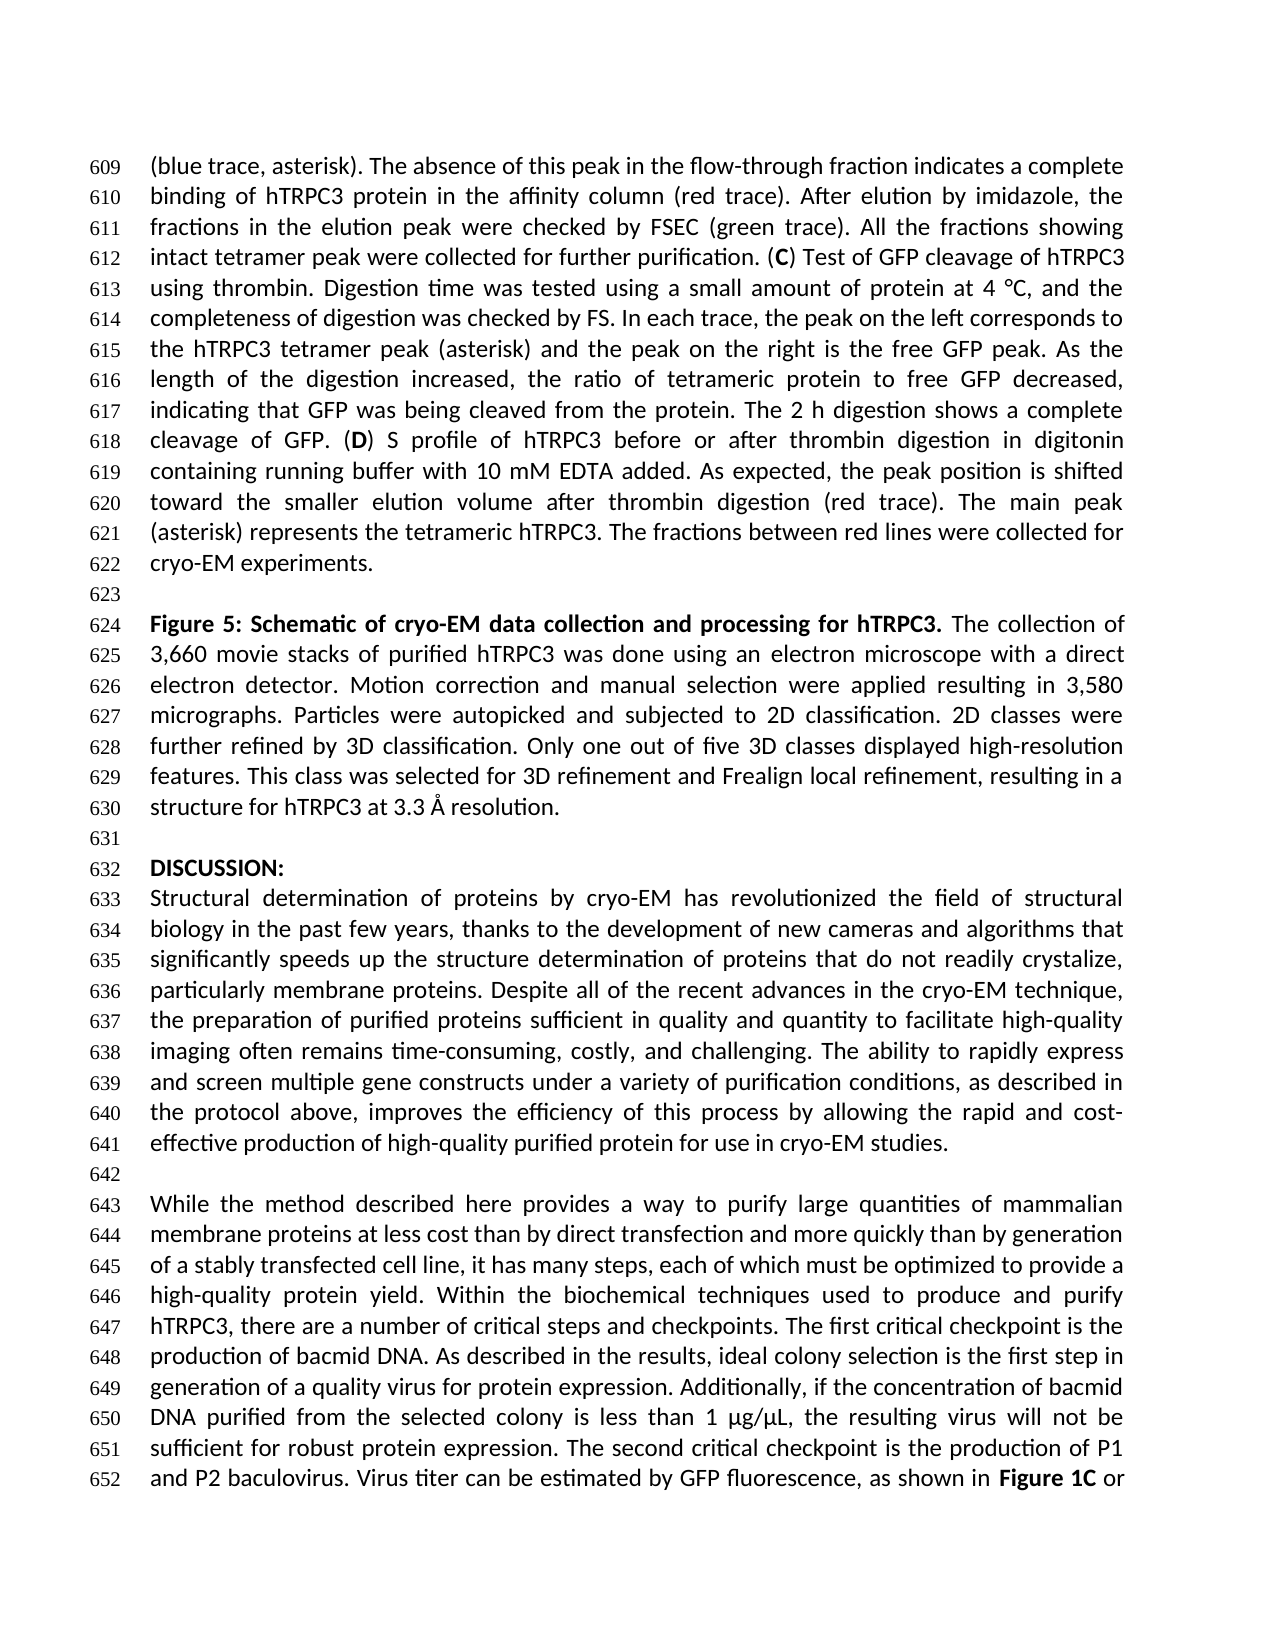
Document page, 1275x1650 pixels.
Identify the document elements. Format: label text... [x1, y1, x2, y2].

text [150, 150, 1125, 577]
text Structural determination of proteins by cryo-EM has revolutionized the field of structural biology in the past few years, thanks to the development of new cameras and algorithms that significantly speeds up the structure determination of proteins that do not readily crystalize, particularly membrane proteins. Despite all of the recent advances in the cryo-EM technique, the preparation of purified proteins sufficient in quality and quantity to facilitate high-quality imaging often remains time-consuming, costly, and challenging. The ability to rapidly express and screen multiple gene constructs under a variety of purification conditions, as described in the protocol above, improves the efficiency of this process by allowing the rapid and cost-effective production of high-quality purified protein for use in cryo-EM studies. [150, 882, 1125, 1157]
text Figure 5: Schematic of cryo-EM data collection and processing for hTRPC3. The collection of 3,660 movie stacks of purified hTRPC3 was done using an electron microscope with a direct electron detector. Motion correction and manual selection were applied resulting in 3,580 micrographs. Particles were autopicked and subjected to 2D classification. 2D classes were further refined by 3D classification. Only one out of five 3D classes displayed high-resolution features. This class was selected for 3D refinement and Frealign local refinement, resulting in a structure for hTRPC3 at 3.3 Å resolution. [150, 608, 1125, 821]
text DISCUSSION: [150, 852, 1125, 882]
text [150, 1188, 1125, 1493]
